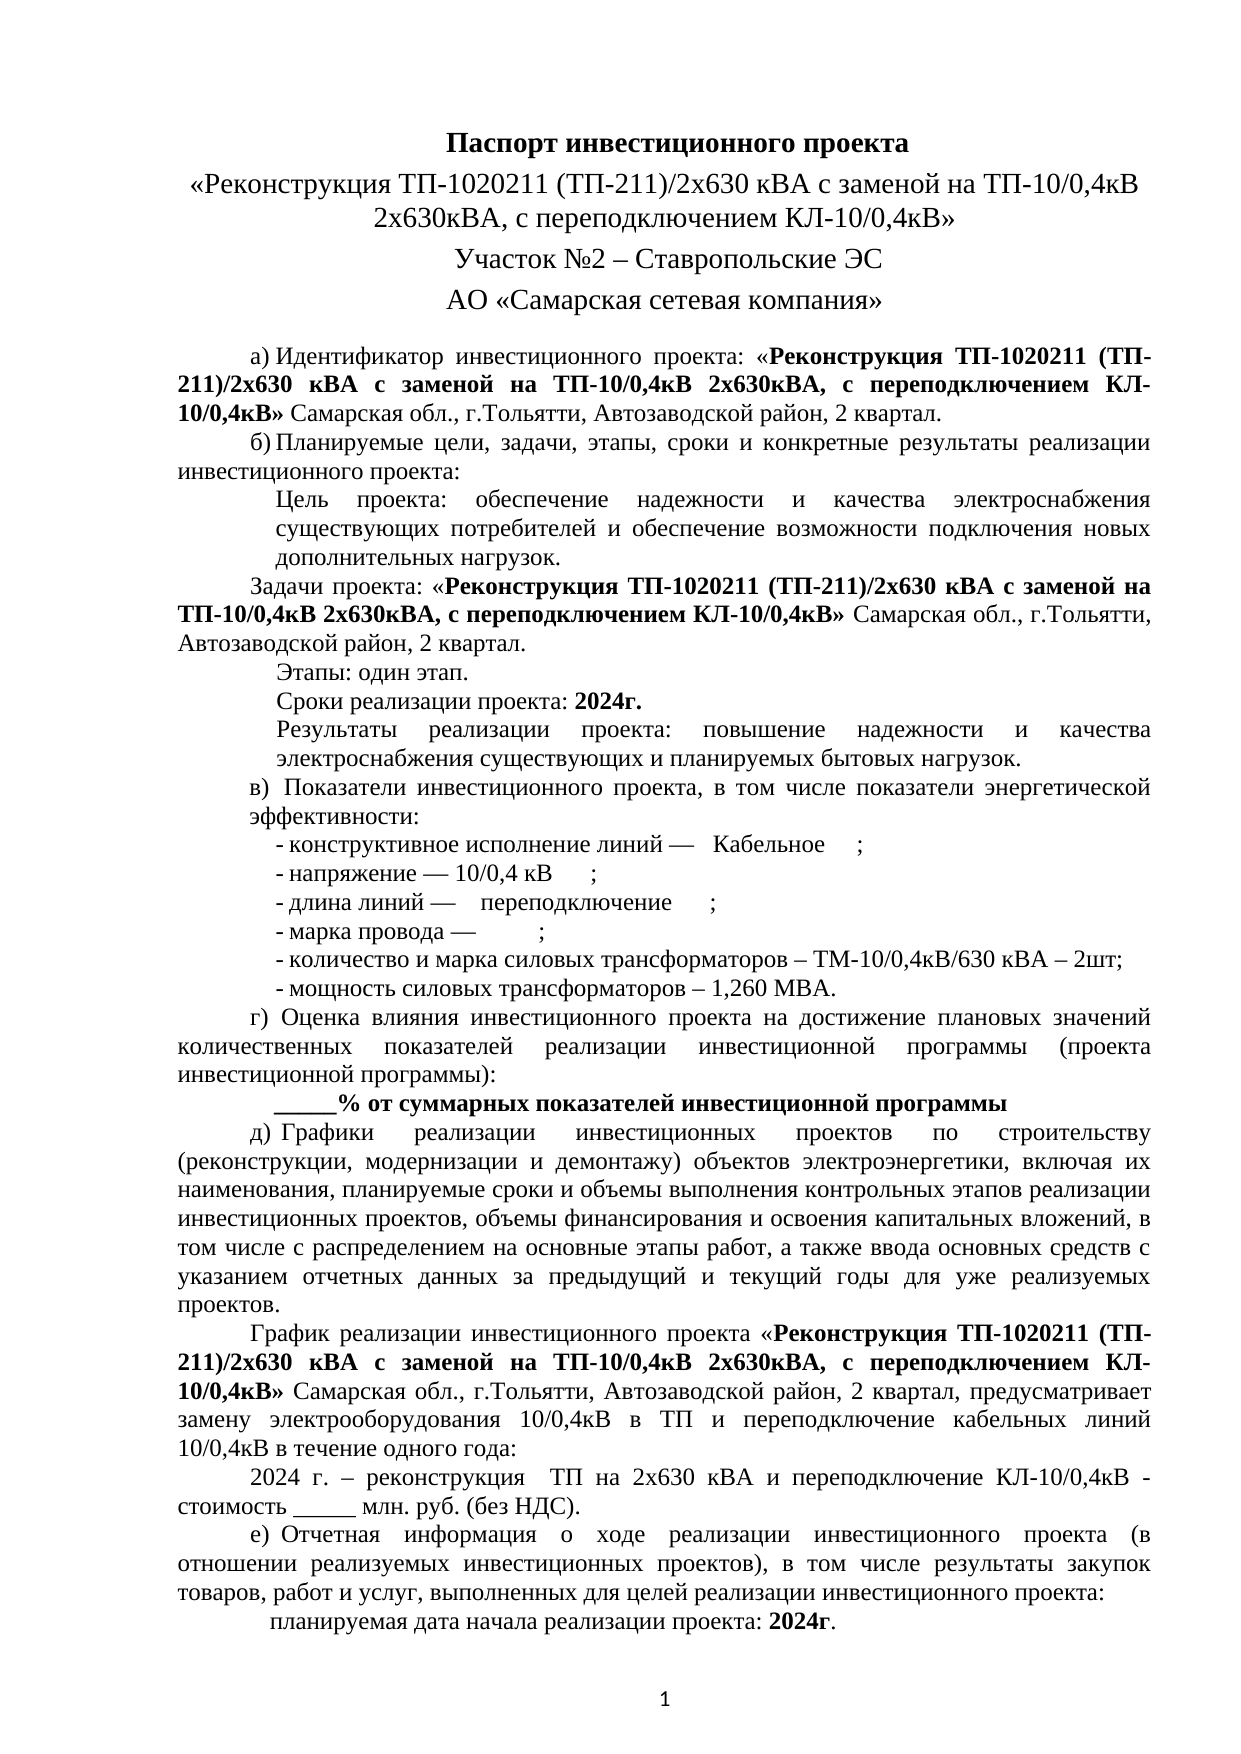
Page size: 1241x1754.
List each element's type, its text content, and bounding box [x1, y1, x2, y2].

list длина линий — переподключение ; [275, 887, 1152, 916]
text АО «Самарская сетевая компания» [177, 282, 1152, 316]
text График реализации инвестиционного проекта «Реконструкция ТП-1020211 (ТП-211)/2х630 кВА с заменой на ТП-10/0,4кВ 2х630кВА, с переподключением КЛ-10/0,4кВ» Самарская обл., г.Тольятти, Автозаводской район, 2 квартал, предусматривает замену электрооборудования 10/0,4кВ в ТП и переподключение кабельных линий 10/0,4кВ в течение одного года: [177, 1318, 1152, 1462]
text в) Показатели инвестиционного проекта, в том числе показатели энергетической эффективности: [249, 772, 1152, 829]
text г) Оценка влияния инвестиционного проекта на достижение плановых значений количественных показателей реализации инвестиционной программы (проекта инвестиционной программы): [177, 1002, 1152, 1088]
text Паспорт инвестиционного проекта [446, 126, 1152, 159]
text Цель проекта: обеспечение надежности и качества электроснабжения существующих потребителей и обеспечение возможности подключения новых дополнительных нагрузок. [275, 484, 1152, 571]
text Задачи проекта: «Реконструкция ТП-1020211 (ТП-211)/2х630 кВА с заменой на ТП-10/0,4кВ 2х630кВА, с переподключением КЛ-10/0,4кВ» Самарская обл., г.Тольятти, Автозаводской район, 2 квартал. [177, 571, 1152, 657]
text «Реконструкция ТП-1020211 (ТП-211)/2х630 кВА с заменой на ТП-10/0,4кВ 2х630кВА, с переподключением КЛ-10/0,4кВ» [177, 167, 1152, 234]
list конструктивное исполнение линий — Кабельное ; [275, 829, 1152, 858]
text а) Идентификатор инвестиционного проекта: «Реконструкция ТП-1020211 (ТП-211)/2х630 кВА с заменой на ТП-10/0,4кВ 2х630кВА, с переподключением КЛ-10/0,4кВ» Самарская обл., г.Тольятти, Автозаводской район, 2 квартал. [177, 341, 1152, 427]
list марка провода — ; [275, 916, 1152, 944]
list мощность силовых трансформаторов – 1,260 МВА. [275, 973, 1152, 1002]
text б) Планируемые цели, задачи, этапы, сроки и конкретные результаты реализации инвестиционного проекта: [177, 427, 1152, 484]
text е) Отчетная информация о ходе реализации инвестиционного проекта (в отношении реализуемых инвестиционных проектов), в том числе результаты закупок товаров, работ и услуг, выполненных для целей реализации инвестиционного проекта: [177, 1519, 1152, 1606]
list напряжение — 10/0,4 кВ ; [275, 858, 1152, 887]
list количество и марка силовых трансформаторов – ТМ-10/0,4кВ/630 кВА – 2шт; [275, 944, 1152, 973]
text Участок №2 – Ставропольские ЭС [177, 241, 1152, 275]
text д) Графики реализации инвестиционных проектов по строительству (реконструкции, модернизации и демонтажу) объектов электроэнергетики, включая их наименования, планируемые сроки и объемы выполнения контрольных этапов реализации инвестиционных проектов, объемы финансирования и освоения капитальных вложений, в том числе с распределением на основные этапы работ, а также ввода основных средств с указанием отчетных данных за предыдущий и текущий годы для уже реализуемых проектов. [177, 1117, 1152, 1318]
text _____% от суммарных показателей инвестиционной программы [274, 1088, 1152, 1117]
text 2024 г. – реконструкция ТП на 2х630 кВА и переподключение КЛ-10/0,4кВ - стоимость _____ млн. руб. (без НДС). [177, 1462, 1152, 1519]
text планируемая дата начала реализации проекта: 2024г. [269, 1606, 1152, 1634]
text Результаты реализации проекта: повышение надежности и качества электроснабжения существующих и планируемых бытовых нагрузок. [276, 714, 1152, 772]
text Этапы: один этап. [276, 657, 1152, 686]
text Сроки реализации проекта: 2024г. [276, 686, 1152, 714]
